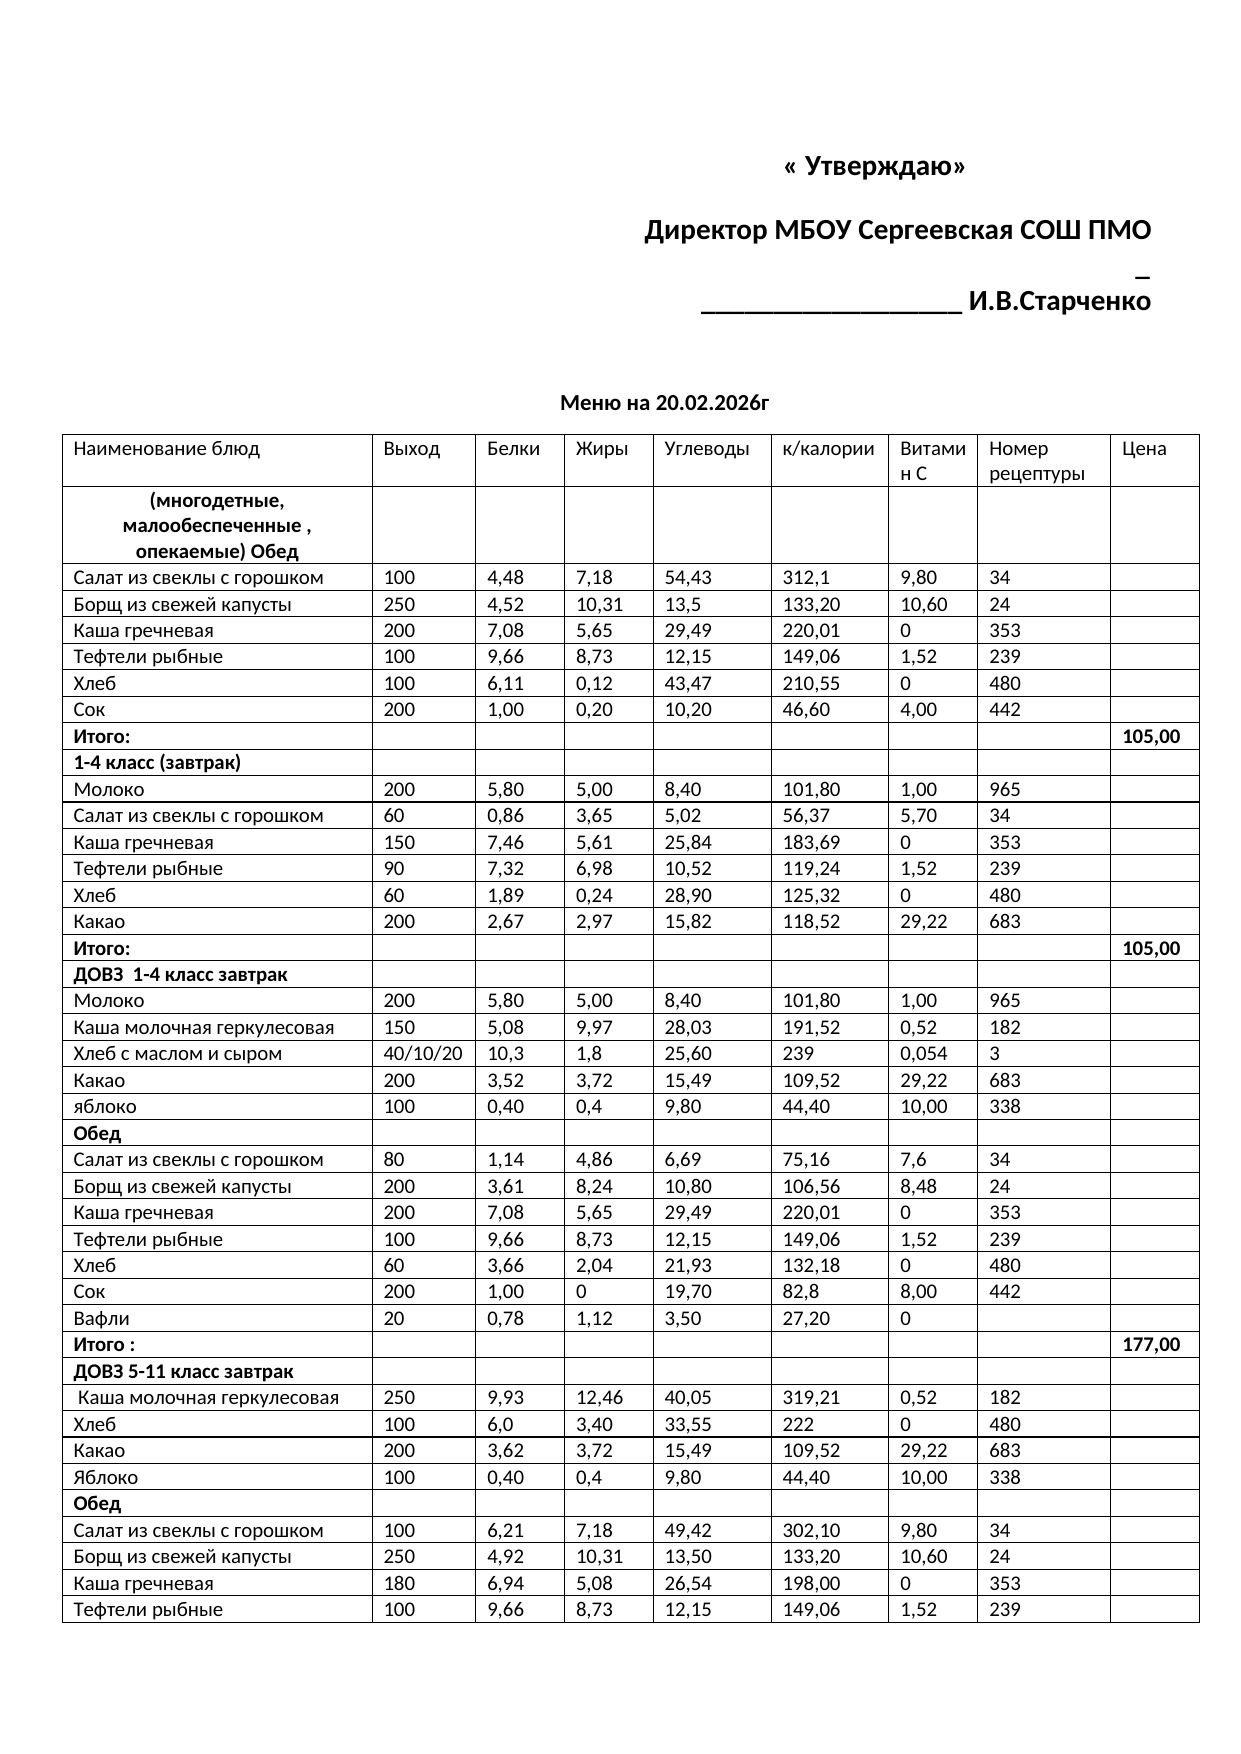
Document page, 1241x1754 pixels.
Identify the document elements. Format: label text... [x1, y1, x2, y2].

table_cell [476, 1490, 564, 1516]
table_cell [1111, 1543, 1199, 1569]
table_cell 1,00 [476, 697, 564, 722]
table_cell 100 [373, 1464, 475, 1489]
table_cell 8,00 [889, 1279, 977, 1304]
table_cell 28,03 [654, 1014, 771, 1039]
table_cell 10,00 [889, 1094, 977, 1119]
table_cell [654, 1332, 771, 1357]
table_cell 10,80 [654, 1173, 771, 1198]
table_cell 1,00 [476, 1279, 564, 1304]
table_cell 56,37 [772, 803, 888, 828]
table_cell 26,54 [654, 1570, 771, 1595]
table_cell Тефтели рыбные [63, 1226, 372, 1251]
table_cell 4,92 [476, 1543, 564, 1569]
table_cell 0 [565, 1279, 653, 1304]
table_cell 5,65 [565, 617, 653, 643]
table_cell Каша молочная геркулесовая [63, 1014, 372, 1039]
table_cell 250 [373, 1543, 475, 1569]
table_cell [565, 1358, 653, 1383]
table_cell 7,6 [889, 1146, 977, 1172]
table_header Жиры [565, 435, 653, 486]
table_cell [654, 1358, 771, 1383]
table_cell 222 [772, 1411, 888, 1436]
table_cell 34 [978, 1517, 1110, 1542]
table_cell 319,21 [772, 1385, 888, 1410]
table_cell [978, 1120, 1110, 1145]
table_cell 3,61 [476, 1173, 564, 1198]
table_cell ДОВЗ 5-11 класс завтрак [63, 1358, 372, 1383]
table_cell [772, 723, 888, 748]
table_cell 29,49 [654, 617, 771, 643]
table_cell 3,66 [476, 1252, 564, 1278]
table_cell [654, 1490, 771, 1516]
table_cell 0,40 [476, 1094, 564, 1119]
table_cell [889, 1120, 977, 1145]
table_cell 0,24 [565, 882, 653, 907]
table_cell 8,73 [565, 1596, 653, 1622]
table_cell 1,14 [476, 1146, 564, 1172]
table_cell [476, 1120, 564, 1145]
table_cell [978, 961, 1110, 987]
table_cell ДОВЗ 1-4 класс завтрак [63, 961, 372, 987]
table_cell 100 [373, 1226, 475, 1251]
table_cell 480 [978, 1411, 1110, 1436]
table_cell Какао [63, 908, 372, 934]
table_cell 25,84 [654, 829, 771, 854]
table_cell [772, 961, 888, 987]
table_cell 20 [373, 1305, 475, 1331]
table_cell [1111, 1385, 1199, 1410]
table_cell [1111, 882, 1199, 907]
table_cell 12,46 [565, 1385, 653, 1410]
table_cell [654, 935, 771, 960]
table_cell [772, 935, 888, 960]
table_cell Вафли [63, 1305, 372, 1331]
table_cell [1111, 1120, 1199, 1145]
text Директор МБОУ Сергеевская СОШ ПМО [177, 183, 1152, 247]
table_cell 480 [978, 882, 1110, 907]
table_cell 0,78 [476, 1305, 564, 1331]
table_cell [1111, 855, 1199, 881]
table_cell 7,08 [476, 617, 564, 643]
table_cell [1111, 1464, 1199, 1489]
table_cell 7,08 [476, 1199, 564, 1225]
text Меню на 20.02.2026г [177, 388, 1152, 416]
table_cell 5,02 [654, 803, 771, 828]
table_cell [476, 935, 564, 960]
table_cell 480 [978, 1252, 1110, 1278]
table_cell [1111, 1596, 1199, 1622]
table_cell [1111, 1279, 1199, 1304]
table_cell 0 [889, 1411, 977, 1436]
table_cell 2,97 [565, 908, 653, 934]
table_cell 683 [978, 908, 1110, 934]
table_cell [373, 723, 475, 748]
table_cell 8,73 [565, 1226, 653, 1251]
table_cell 149,06 [772, 644, 888, 669]
table_cell 1,89 [476, 882, 564, 907]
table_cell 0 [889, 1570, 977, 1595]
table_cell 44,40 [772, 1094, 888, 1119]
table_cell 10,60 [889, 591, 977, 616]
table_cell [978, 1358, 1110, 1383]
table_cell 101,80 [772, 988, 888, 1013]
table_cell 6,0 [476, 1411, 564, 1436]
table_cell 1,52 [889, 855, 977, 881]
table_cell 34 [978, 1146, 1110, 1172]
table_cell [1111, 487, 1199, 563]
table_cell 119,24 [772, 855, 888, 881]
table_cell Тефтели рыбные [63, 1596, 372, 1622]
table_cell [373, 935, 475, 960]
table_cell 6,98 [565, 855, 653, 881]
table_cell 5,70 [889, 803, 977, 828]
table_cell яблоко [63, 1094, 372, 1119]
table_cell 250 [373, 591, 475, 616]
table_cell 0,40 [476, 1464, 564, 1489]
table_cell 191,52 [772, 1014, 888, 1039]
table_cell Салат из свеклы с горошком [63, 1517, 372, 1542]
table_cell [772, 1332, 888, 1357]
table_cell 200 [373, 617, 475, 643]
table_cell Борщ из свежей капусты [63, 1543, 372, 1569]
table_cell 109,52 [772, 1067, 888, 1092]
table_cell Хлеб [63, 882, 372, 907]
table_cell 10,60 [889, 1543, 977, 1569]
table_cell 12,15 [654, 644, 771, 669]
table_cell 0 [889, 1199, 977, 1225]
table_cell [1111, 1438, 1199, 1463]
table_cell 2,04 [565, 1252, 653, 1278]
table_cell 9,66 [476, 1226, 564, 1251]
table_cell [373, 1332, 475, 1357]
table_cell 8,40 [654, 988, 771, 1013]
table_cell 109,52 [772, 1438, 888, 1463]
table_cell 3,65 [565, 803, 653, 828]
table_cell Сок [63, 1279, 372, 1304]
table_cell Молоко [63, 988, 372, 1013]
table_cell 183,69 [772, 829, 888, 854]
table_cell [1111, 591, 1199, 616]
table_cell [1111, 1305, 1199, 1331]
table_cell [978, 750, 1110, 775]
table_cell 0,4 [565, 1094, 653, 1119]
table_cell Сок [63, 697, 372, 722]
table_cell 965 [978, 776, 1110, 801]
table_cell 200 [373, 776, 475, 801]
table_cell [373, 1120, 475, 1145]
table_cell 6,21 [476, 1517, 564, 1542]
table_cell 5,61 [565, 829, 653, 854]
table_cell [565, 1490, 653, 1516]
table_cell 442 [978, 697, 1110, 722]
table_cell [1111, 1146, 1199, 1172]
table_cell 9,80 [654, 1094, 771, 1119]
table_cell 7,32 [476, 855, 564, 881]
table_cell 149,06 [772, 1226, 888, 1251]
table_cell 82,8 [772, 1279, 888, 1304]
table_cell 0 [889, 882, 977, 907]
table_cell Каша молочная геркулесовая [63, 1385, 372, 1410]
table_cell 6,69 [654, 1146, 771, 1172]
table_cell 0 [889, 670, 977, 696]
table_cell 100 [373, 670, 475, 696]
table_cell 149,06 [772, 1596, 888, 1622]
table_header Наименование блюд [63, 435, 372, 486]
table_cell [1111, 1517, 1199, 1542]
table_cell [1111, 1067, 1199, 1092]
table_cell [654, 961, 771, 987]
table_cell 29,49 [654, 1199, 771, 1225]
table_cell [1111, 644, 1199, 669]
table_cell Итого: [63, 723, 372, 748]
table_cell 1-4 класс (завтрак) [63, 750, 372, 775]
table_cell 200 [373, 1199, 475, 1225]
table_cell [889, 723, 977, 748]
table_cell [373, 1490, 475, 1516]
table_cell 9,80 [654, 1464, 771, 1489]
table_cell [565, 750, 653, 775]
table_cell [772, 1120, 888, 1145]
table_cell 75,16 [772, 1146, 888, 1172]
table_cell 10,52 [654, 855, 771, 881]
table_cell 100 [373, 644, 475, 669]
table_cell 353 [978, 1570, 1110, 1595]
table_cell 9,80 [889, 1517, 977, 1542]
table_cell 150 [373, 1014, 475, 1039]
table_cell 5,08 [476, 1014, 564, 1039]
table_cell Каша гречневая [63, 617, 372, 643]
table_cell 13,5 [654, 591, 771, 616]
table_cell 8,24 [565, 1173, 653, 1198]
table_cell [889, 487, 977, 563]
table_cell 4,00 [889, 697, 977, 722]
table_cell 2,67 [476, 908, 564, 934]
table_cell 46,60 [772, 697, 888, 722]
table_cell [978, 487, 1110, 563]
table_cell 312,1 [772, 564, 888, 590]
table_cell [1111, 803, 1199, 828]
table_cell Яблоко [63, 1464, 372, 1489]
table_cell 200 [373, 908, 475, 934]
table_cell 90 [373, 855, 475, 881]
table_cell 10,3 [476, 1041, 564, 1066]
table_cell [1111, 1041, 1199, 1066]
table_cell 0 [889, 617, 977, 643]
table_cell 100 [373, 1517, 475, 1542]
table_cell [373, 487, 475, 563]
table_cell 15,82 [654, 908, 771, 934]
table_cell [1111, 1199, 1199, 1225]
table_cell 3 [978, 1041, 1110, 1066]
table_cell 106,56 [772, 1173, 888, 1198]
table_cell [1111, 1358, 1199, 1383]
table_cell [1111, 670, 1199, 696]
table_cell 29,22 [889, 908, 977, 934]
table_cell 40,05 [654, 1385, 771, 1410]
table_cell 27,20 [772, 1305, 888, 1331]
table_cell [978, 723, 1110, 748]
table_cell [565, 1332, 653, 1357]
table_cell 8,73 [565, 644, 653, 669]
table_cell 5,08 [565, 1570, 653, 1595]
table_cell 5,80 [476, 776, 564, 801]
table_cell Тефтели рыбные [63, 855, 372, 881]
table_cell [772, 1358, 888, 1383]
table_cell 7,18 [565, 564, 653, 590]
table_cell 0,86 [476, 803, 564, 828]
table_cell [565, 935, 653, 960]
table_cell [654, 723, 771, 748]
table_cell 60 [373, 882, 475, 907]
table_cell [1111, 1252, 1199, 1278]
table_cell 1,52 [889, 644, 977, 669]
table_cell [978, 1490, 1110, 1516]
table_cell (многодетные, малообеспеченные , опекаемые) Обед [63, 487, 372, 563]
table_cell 21,93 [654, 1252, 771, 1278]
table_cell 683 [978, 1067, 1110, 1092]
table_cell [889, 1490, 977, 1516]
table_cell [1111, 1226, 1199, 1251]
table_cell [476, 487, 564, 563]
table_cell Борщ из свежей капусты [63, 1173, 372, 1198]
table_cell [654, 750, 771, 775]
table_cell 4,48 [476, 564, 564, 590]
table_cell Какао [63, 1067, 372, 1092]
table_cell 49,42 [654, 1517, 771, 1542]
table_cell [1111, 908, 1199, 934]
table_cell 5,00 [565, 988, 653, 1013]
table_cell 100 [373, 1596, 475, 1622]
table_cell [1111, 617, 1199, 643]
table_cell Салат из свеклы с горошком [63, 564, 372, 590]
table_cell 13,50 [654, 1543, 771, 1569]
table_cell 12,15 [654, 1596, 771, 1622]
table_cell [889, 750, 977, 775]
table_header Номер рецептуры [978, 435, 1110, 486]
table_cell Каша гречневая [63, 1570, 372, 1595]
table_cell 5,65 [565, 1199, 653, 1225]
table_cell [654, 487, 771, 563]
table_cell 3,52 [476, 1067, 564, 1092]
table_cell 177,00 [1111, 1332, 1199, 1357]
table_cell 7,46 [476, 829, 564, 854]
table_cell Обед [63, 1120, 372, 1145]
table_cell [889, 1358, 977, 1383]
table_cell 198,00 [772, 1570, 888, 1595]
table_cell 4,86 [565, 1146, 653, 1172]
table_cell 10,31 [565, 591, 653, 616]
table_cell 132,18 [772, 1252, 888, 1278]
table_cell 19,70 [654, 1279, 771, 1304]
table_cell 239 [978, 1226, 1110, 1251]
table_cell 0 [889, 1305, 977, 1331]
table_cell 24 [978, 591, 1110, 616]
table_cell Каша гречневая [63, 1199, 372, 1225]
table_cell 338 [978, 1094, 1110, 1119]
table_cell 3,62 [476, 1438, 564, 1463]
table_cell 0 [889, 1252, 977, 1278]
table_cell [772, 750, 888, 775]
table_cell 3,40 [565, 1411, 653, 1436]
table_cell 150 [373, 829, 475, 854]
table_cell 10,31 [565, 1543, 653, 1569]
table_cell [1111, 776, 1199, 801]
table_cell 9,93 [476, 1385, 564, 1410]
table_cell 0,52 [889, 1014, 977, 1039]
table_cell Салат из свеклы с горошком [63, 803, 372, 828]
table_cell 200 [373, 1279, 475, 1304]
table_cell 200 [373, 988, 475, 1013]
table_cell [1111, 1411, 1199, 1436]
table_cell [772, 1490, 888, 1516]
table_cell 24 [978, 1173, 1110, 1198]
table_cell 44,40 [772, 1464, 888, 1489]
table_cell Итого : [63, 1332, 372, 1357]
table_cell 1,52 [889, 1226, 977, 1251]
table_cell 965 [978, 988, 1110, 1013]
table_header Цена [1111, 435, 1199, 486]
table_header Белки [476, 435, 564, 486]
table_cell 60 [373, 1252, 475, 1278]
table_cell Хлеб [63, 1252, 372, 1278]
table_cell [476, 961, 564, 987]
table_cell [565, 1120, 653, 1145]
table_cell 0 [889, 829, 977, 854]
table_cell Хлеб [63, 1411, 372, 1436]
table_cell [476, 1358, 564, 1383]
table_cell 9,66 [476, 1596, 564, 1622]
table_cell 15,49 [654, 1438, 771, 1463]
table_cell 200 [373, 1173, 475, 1198]
table_cell [1111, 1094, 1199, 1119]
table_cell [1111, 988, 1199, 1013]
table_cell 3,72 [565, 1067, 653, 1092]
table_cell [889, 1332, 977, 1357]
table_cell 0,12 [565, 670, 653, 696]
table_cell [476, 723, 564, 748]
table_cell 239 [978, 644, 1110, 669]
table_cell [978, 1332, 1110, 1357]
table_cell [1111, 1014, 1199, 1039]
table_cell [1111, 1570, 1199, 1595]
table_cell 101,80 [772, 776, 888, 801]
table_cell 100 [373, 1411, 475, 1436]
table_cell 9,80 [889, 564, 977, 590]
table_cell 250 [373, 1385, 475, 1410]
table_header Витамин С [889, 435, 977, 486]
table_cell 182 [978, 1014, 1110, 1039]
table_cell 239 [772, 1041, 888, 1066]
table_cell Каша гречневая [63, 829, 372, 854]
table_cell Хлеб [63, 670, 372, 696]
table_cell Хлеб с маслом и сыром [63, 1041, 372, 1066]
table_cell 353 [978, 617, 1110, 643]
table_cell 353 [978, 829, 1110, 854]
table_cell [1111, 829, 1199, 854]
table_cell 0,054 [889, 1041, 977, 1066]
table_cell 480 [978, 670, 1110, 696]
table_cell 34 [978, 564, 1110, 590]
table_cell [654, 1120, 771, 1145]
table_cell 0,52 [889, 1385, 977, 1410]
table_cell 29,22 [889, 1067, 977, 1092]
table_cell [1111, 961, 1199, 987]
table_cell Обед [63, 1490, 372, 1516]
table_cell 5,00 [565, 776, 653, 801]
table_cell 200 [373, 1438, 475, 1463]
table_cell 182 [978, 1385, 1110, 1410]
table_cell 6,94 [476, 1570, 564, 1595]
table_cell 4,52 [476, 591, 564, 616]
text « Утверждаю» [177, 147, 1152, 183]
text ___________________ И.В.Старченко [177, 247, 1152, 318]
table_cell [476, 1332, 564, 1357]
table_cell [772, 487, 888, 563]
table_cell [978, 935, 1110, 960]
table_cell [565, 723, 653, 748]
table_cell Салат из свеклы с горошком [63, 1146, 372, 1172]
table_cell Какао [63, 1438, 372, 1463]
table_cell 442 [978, 1279, 1110, 1304]
table_cell [373, 750, 475, 775]
table_cell 43,47 [654, 670, 771, 696]
table_cell 200 [373, 697, 475, 722]
table_cell 1,12 [565, 1305, 653, 1331]
table_cell 5,80 [476, 988, 564, 1013]
table_cell 239 [978, 1596, 1110, 1622]
table_header Выход [373, 435, 475, 486]
table_cell [889, 935, 977, 960]
table_cell 3,50 [654, 1305, 771, 1331]
table_header к/калории [772, 435, 888, 486]
table_cell [1111, 1173, 1199, 1198]
table_cell [1111, 750, 1199, 775]
table_cell [889, 961, 977, 987]
table_cell 239 [978, 855, 1110, 881]
table_cell Молоко [63, 776, 372, 801]
table_header Углеводы [654, 435, 771, 486]
table_cell 8,48 [889, 1173, 977, 1198]
table_cell [1111, 697, 1199, 722]
table_cell 40/10/20 [373, 1041, 475, 1066]
table_cell 105,00 [1111, 935, 1199, 960]
table_cell [565, 961, 653, 987]
table_cell 9,66 [476, 644, 564, 669]
table_cell 1,52 [889, 1596, 977, 1622]
table_cell 29,22 [889, 1438, 977, 1463]
table_cell 100 [373, 1094, 475, 1119]
table_cell 100 [373, 564, 475, 590]
table_cell 24 [978, 1543, 1110, 1569]
table_cell 0,4 [565, 1464, 653, 1489]
table_cell 7,18 [565, 1517, 653, 1542]
table_cell 133,20 [772, 1543, 888, 1569]
table_cell 80 [373, 1146, 475, 1172]
table_cell 60 [373, 803, 475, 828]
table_cell 10,20 [654, 697, 771, 722]
table_cell 210,55 [772, 670, 888, 696]
table_cell 353 [978, 1199, 1110, 1225]
table_cell Итого: [63, 935, 372, 960]
table_cell 118,52 [772, 908, 888, 934]
table_cell [978, 1305, 1110, 1331]
table_cell Борщ из свежей капусты [63, 591, 372, 616]
table_cell [476, 750, 564, 775]
table_cell 34 [978, 803, 1110, 828]
table_cell 302,10 [772, 1517, 888, 1542]
table_cell 15,49 [654, 1067, 771, 1092]
table_cell 10,00 [889, 1464, 977, 1489]
table_cell [1111, 564, 1199, 590]
table_cell 683 [978, 1438, 1110, 1463]
table_cell 8,40 [654, 776, 771, 801]
table_cell 25,60 [654, 1041, 771, 1066]
table_cell 28,90 [654, 882, 771, 907]
table_cell 180 [373, 1570, 475, 1595]
table_cell 33,55 [654, 1411, 771, 1436]
table_cell 1,00 [889, 988, 977, 1013]
table_cell 3,72 [565, 1438, 653, 1463]
table_cell 6,11 [476, 670, 564, 696]
table_cell 12,15 [654, 1226, 771, 1251]
table_cell [1111, 1490, 1199, 1516]
table_cell 1,00 [889, 776, 977, 801]
table_cell 220,01 [772, 1199, 888, 1225]
table_cell 125,32 [772, 882, 888, 907]
table_cell Тефтели рыбные [63, 644, 372, 669]
table_cell [565, 487, 653, 563]
table_cell 133,20 [772, 591, 888, 616]
table_cell 54,43 [654, 564, 771, 590]
table_cell 200 [373, 1067, 475, 1092]
table_cell 9,97 [565, 1014, 653, 1039]
table_cell 1,8 [565, 1041, 653, 1066]
table_cell 0,20 [565, 697, 653, 722]
table_cell [373, 961, 475, 987]
table_cell 220,01 [772, 617, 888, 643]
table_cell 338 [978, 1464, 1110, 1489]
table_cell [373, 1358, 475, 1383]
table_cell 105,00 [1111, 723, 1199, 748]
